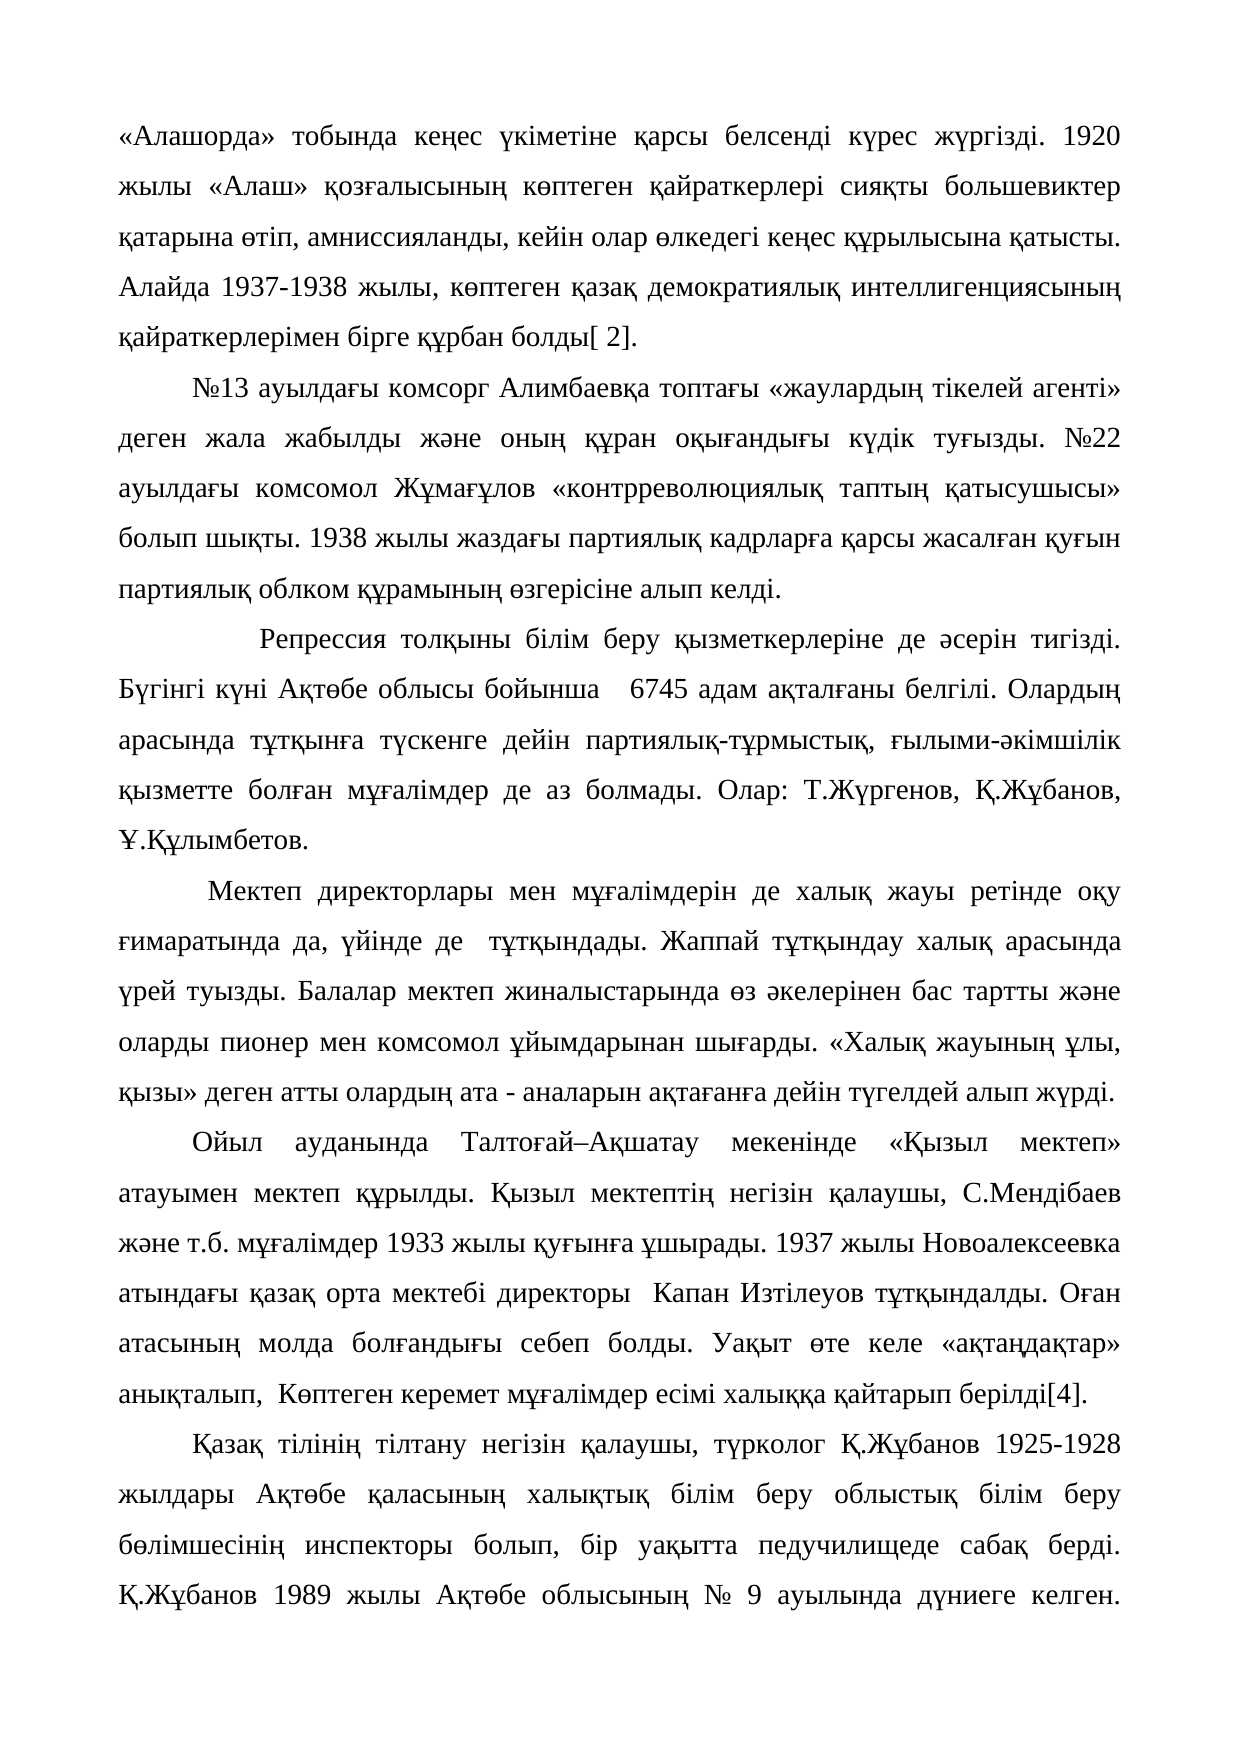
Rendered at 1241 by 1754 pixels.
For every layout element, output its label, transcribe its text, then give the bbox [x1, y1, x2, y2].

text №13 ауылдағы комсорг Алимбаевқа топтағы «жаулардың тікелей агенті» деген жала жабылды және оның құран оқығандығы күдік туғызды. №22 ауылдағы комсомол Жұмағұлов «контрреволюциялық таптың қатысушысы» болып шықты. 1938 жылы жаздағы партиялық кадрларға қарсы жасалған қуғын партиялық облком құрамының өзгерісіне алып келді. [118, 370, 1122, 604]
text Ойыл ауданында Талтоғай–Ақшатау мекенінде «Қызыл мектеп» атауымен мектеп құрылды. Қызыл мектептің негізін қалаушы, С.Мендібаев және т.б. мұғалімдер 1933 жылы қуғынға ұшырады. 1937 жылы Новоалексеевка атындағы қазақ орта мектебі директоры Капан Изтілеуов тұтқындалды. Оған атасының молда болғандығы себеп болды. Уақыт өте келе «ақтаңдақтар» анықталып, Көптеген керемет мұғалімдер есімі халыққа қайтарып берілді[4]. [118, 1124, 1122, 1409]
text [118, 1426, 1122, 1611]
text Мектеп директорлары мен мұғалімдерін де халық жауы ретінде оқу ғимаратында да, үйінде де тұтқындады. Жаппай тұтқындау халық арасында үрей туызды. Балалар мектеп жиналыстарында өз әкелерінен бас тартты және оларды пионер мен комсомол ұйымдарынан шығарды. «Халық жауының ұлы, қызы» деген атты олардың ата - аналарын ақтағанға дейін түгелдей алып жүрді. [118, 873, 1122, 1108]
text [118, 118, 1122, 353]
text Репрессия толқыны білім беру қызметкерлеріне де әсерін тигізді. Бүгінгі күні Ақтөбе облысы бойынша 6745 адам ақталғаны белгілі. Олардың арасында тұтқынға түскенге дейін партиялық-тұрмыстық, ғылыми-әкімшілік қызметте болған мұғалімдер де аз болмады. Олар: Т.Жүргенов, Қ.Жұбанов, Ұ.Құлымбетов. [118, 621, 1122, 856]
